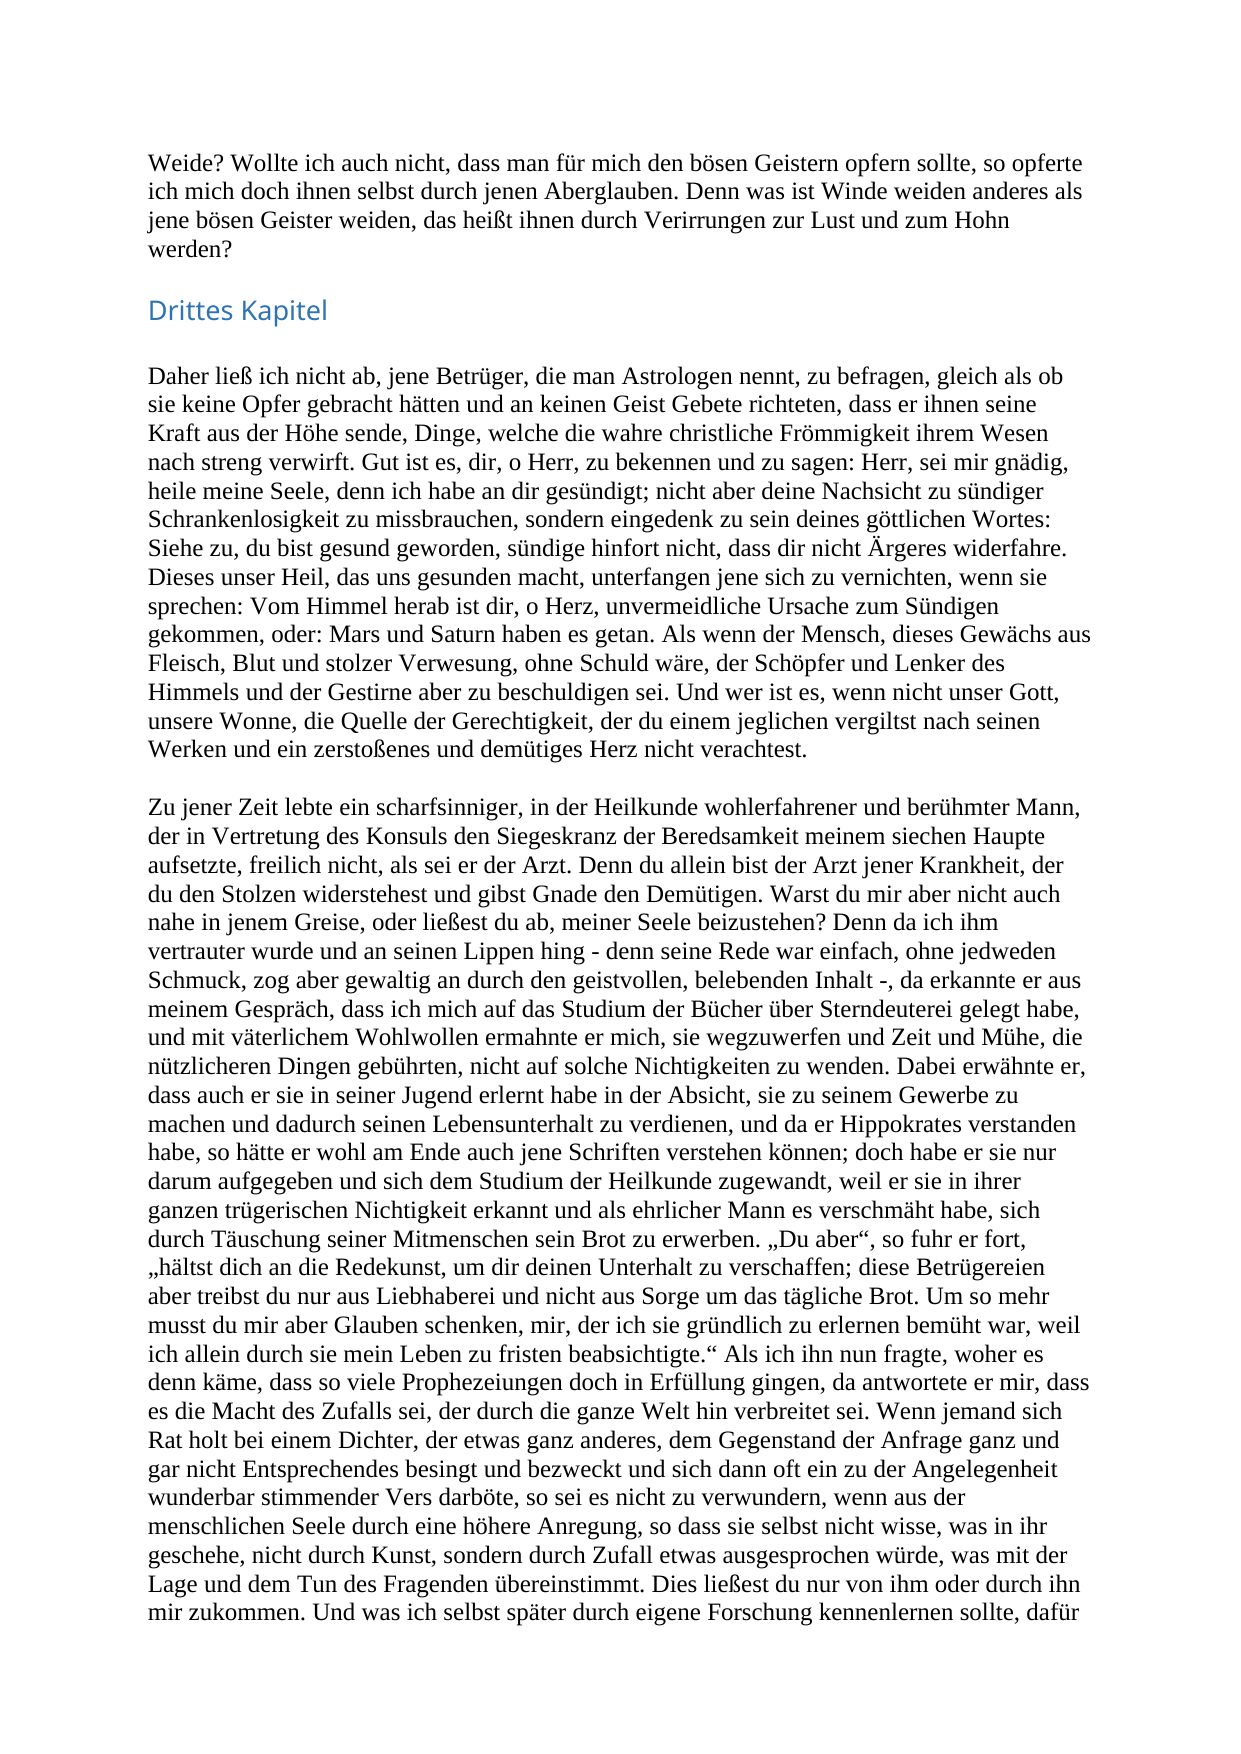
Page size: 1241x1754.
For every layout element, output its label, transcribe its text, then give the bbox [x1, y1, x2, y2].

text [148, 148, 1093, 263]
text Daher ließ ich nicht ab, jene Betrüger, die man Astrologen nennt, zu befragen, gleich als ob sie keine Opfer gebracht hätten und an keinen Geist Gebete richteten, dass er ihnen seine Kraft aus der Höhe sende, Dinge, welche die wahre christliche Frömmigkeit ihrem Wesen nach streng verwirft. Gut ist es, dir, o Herr, zu bekennen und zu sagen: Herr, sei mir gnädig, heile meine Seele, denn ich habe an dir gesündigt; nicht aber deine Nachsicht zu sündiger Schrankenlosigkeit zu missbrauchen, sondern eingedenk zu sein deines göttlichen Wortes: Siehe zu, du bist gesund geworden, sündige hinfort nicht, dass dir nicht Ärgeres widerfahre. Dieses unser Heil, das uns gesunden macht, unterfangen jene sich zu vernichten, wenn sie sprechen: Vom Himmel herab ist dir, o Herz, unvermeidliche Ursache zum Sündigen gekommen, oder: Mars und Saturn haben es getan. Als wenn der Mensch, dieses Gewächs aus Fleisch, Blut und stolzer Verwesung, ohne Schuld wäre, der Schöpfer und Lenker des Himmels und der Gestirne aber zu beschuldigen sei. Und wer ist es, wenn nicht unser Gott, unsere Wonne, die Quelle der Gerechtigkeit, der du einem jeglichen vergiltst nach seinen Werken und ein zerstoßenes und demütiges Herz nicht verachtest. [148, 361, 1093, 763]
subtitle Drittes Kapitel [148, 292, 1093, 329]
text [148, 792, 1093, 1626]
